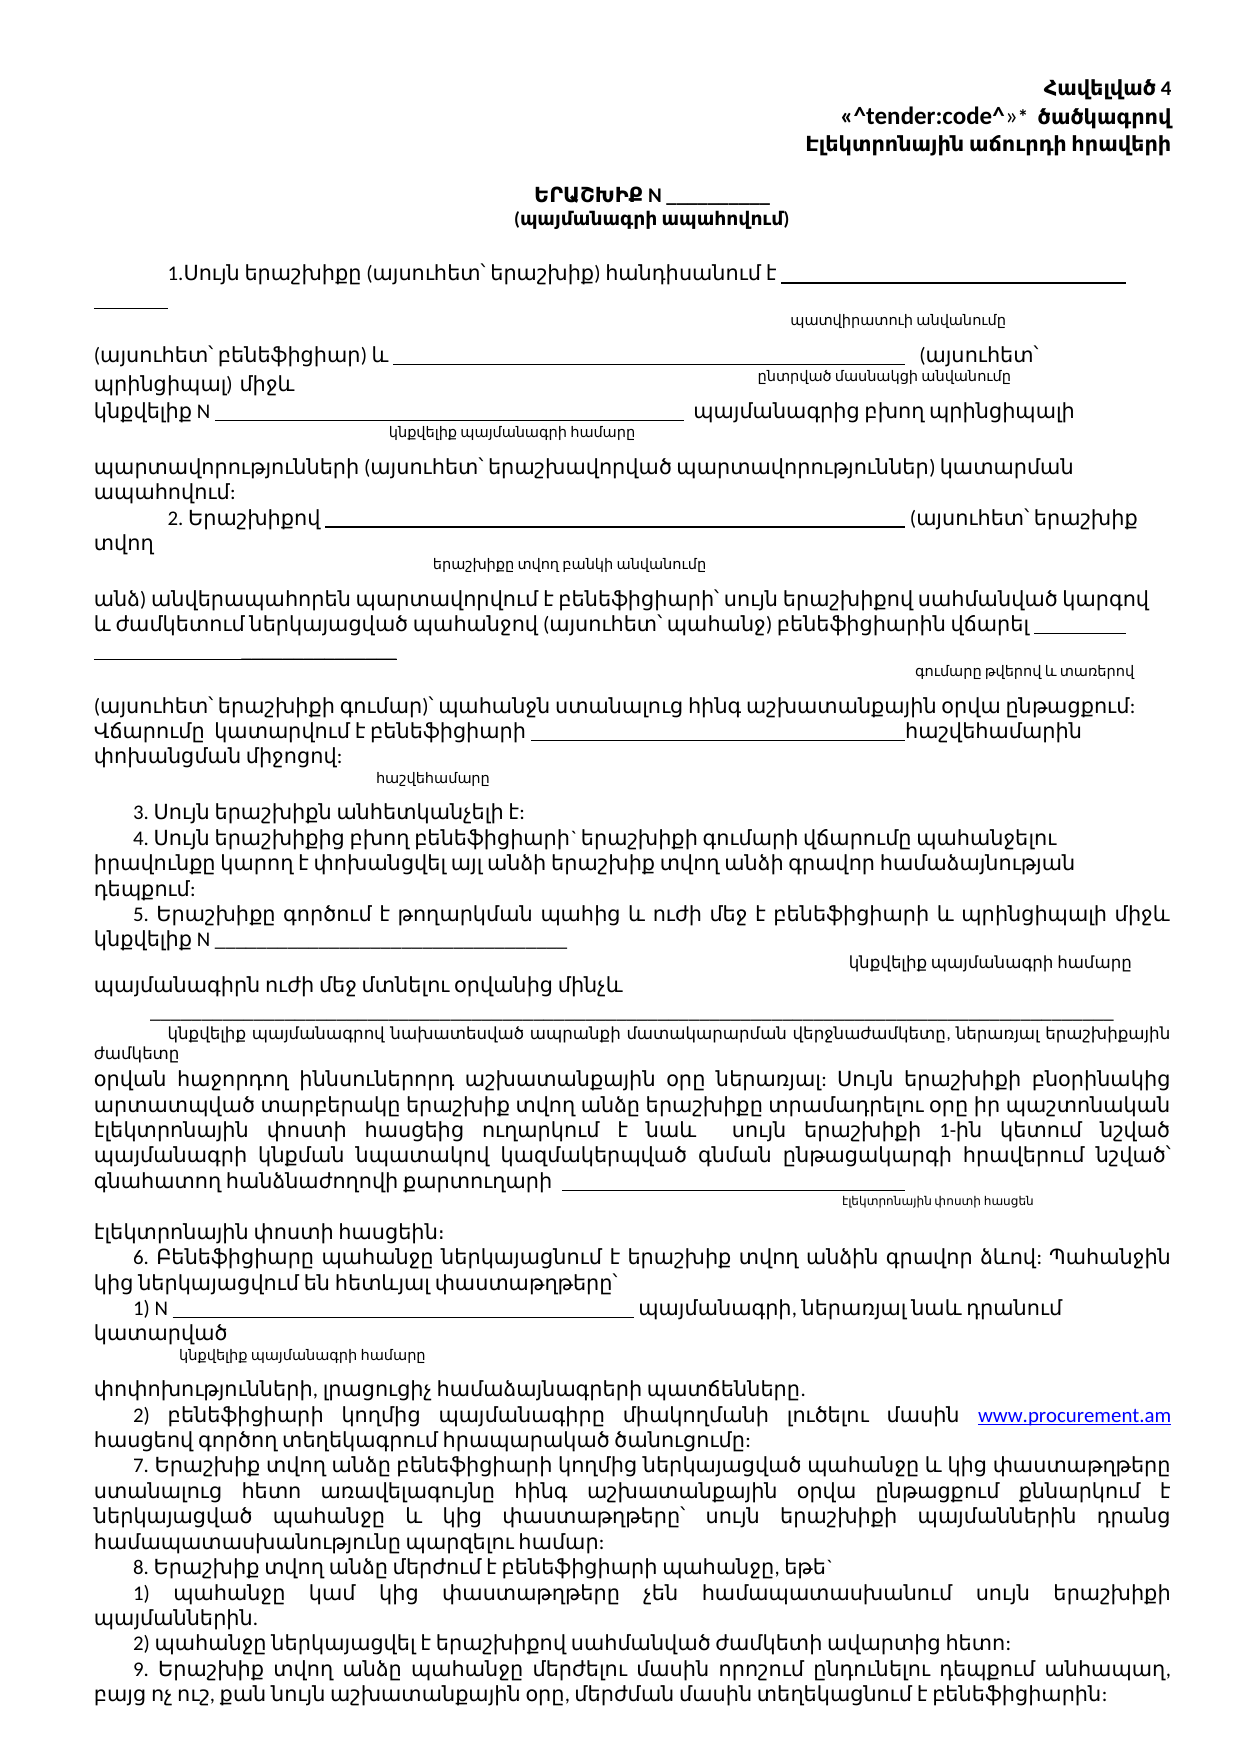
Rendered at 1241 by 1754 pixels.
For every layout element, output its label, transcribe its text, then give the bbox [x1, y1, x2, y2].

text կնքվելիք պայմանագրի համարը [94, 423, 1171, 454]
text 1) պահանջը կամ կից փաստաթղթերը չեն համապատասխանում սույն երաշխիքի պայմաններին. [94, 1580, 1171, 1631]
text հաշվեհամարը [94, 769, 1171, 799]
text 2. Երաշխիքով (այսուհետ՝ երաշխիք տվող [94, 505, 1171, 556]
text 4. Սույն երաշխիքից բխող բենեֆիցիարի` երաշխիքի գումարի վճարումը պահանջելու իրավունքը կարող է փոխանցվել այլ անձի երաշխիք տվող անձի գրավոր համաձայնության դեպքում: [94, 825, 1171, 901]
text 5. Երաշխիքը գործում է թողարկման պահից և ուժի մեջ է բենեֆիցիարի և պրինցիպալի միջև կնքվելիք N __________________________________ [94, 901, 1171, 952]
text (այսուհետ՝ բենեֆիցիար) և (այսուհետ՝ պրինցիպալ) միջև ընտրված մասնակցի անվանումը [94, 342, 1171, 398]
text (պայմանագրի ապահովում) [94, 207, 1171, 230]
text 7. Երաշխիք տվող անձը բենեֆիցիարի կողմից ներկայացված պահանջը և կից փաստաթղթերը ստանալուց հետո առավելագույնը հինգ աշխատանքային օրվա ընթացքում քննարկում է ներկայացված պահանջը և կից փաստաթղթերը՝ սույն երաշխիքի պայմաններին դրանց համապատասխանությունը պարզելու համար: [94, 1453, 1171, 1554]
text երաշխիքը տվող բանկի անվանումը [94, 556, 1171, 586]
list _____________________________________________________________________________________________ [94, 998, 1171, 1023]
text էլեկտրոնային փոստի հասցեին։ [94, 1219, 1171, 1244]
text ԵՐԱՇԽԻՔ N __________ [94, 182, 1171, 207]
text 1) N պայմանագրի, ներառյալ նաև դրանում կատարված [94, 1295, 1171, 1346]
text օրվան հաջորդող իննսուներորդ աշխատանքային օրը ներառյալ: Սույն երաշխիքի բնօրինակից արտատպված տարբերակը երաշխիք տվող անձը երաշխիքը տրամադրելու օրը իր պաշտոնական էլեկտրոնային փոստի հասցեից ուղարկում է նաև սույն երաշխիքի 1-ին կետում նշված պայմանագրի կնքման նպատակով կազմակերպված գնման ընթացակարգի հրավերում նշված՝ գնահատող հանձնաժողովի քարտուղարի [94, 1066, 1171, 1193]
text Էլեկտրոնային աճուրդի հրավերի [94, 131, 1171, 156]
text 6. Բենեֆիցիարը պահանջը ներկայացնում է երաշխիք տվող անձին գրավոր ձևով: Պահանջին կից ներկայացվում են հետևյալ փաստաթղթերը՝ [94, 1244, 1171, 1295]
text 2) բենեֆիցիարի կողմից պայմանագիրը միակողմանի լուծելու մասին www.procurement.am հասցեով գործող տեղեկագրում հրապարակած ծանուցումը: [94, 1402, 1171, 1453]
list կնքվելիք պայմանագրով նախատեսված ապրանքի մատակարարման վերջնաժամկետը, ներառյալ երաշխիքային ժամկետը [94, 1023, 1171, 1064]
text անձ) անվերապահորեն պարտավորվում է բենեֆիցիարի՝ սույն երաշխիքով սահմանված կարգով և ժամկետում ներկայացված պահանջով (այսուհետ՝ պահանջ) բենեֆիցիարին վճարել _______________ [94, 586, 1171, 662]
text 3. Սույն երաշխիքն անհետկանչելի է: [94, 799, 1171, 825]
text կնքվելիք N պայմանագրից բխող պրինցիպալի [94, 398, 1171, 423]
text «^tender:code^»* ծածկագրով [94, 100, 1171, 131]
text 2) պահանջը ներկայացվել է երաշխիքով սահմանված ժամկետի ավարտից հետո: [94, 1631, 1171, 1656]
text կնքվելիք պայմանագրի համարը [610, 952, 1171, 972]
text 9. Երաշխիք տվող անձը պահանջը մերժելու մասին որոշում ընդունելու դեպքում անհապաղ, բայց ոչ ուշ, քան նույն աշխատանքային օրը, մերժման մասին տեղեկացնում է բենեֆիցիարին: [94, 1656, 1171, 1707]
text պարտավորությունների (այսուհետ՝ երաշխավորված պարտավորություններ) կատարման ապահովում: [94, 454, 1171, 505]
text 1.Սույն երաշխիքը (այսուհետ՝ երաշխիք) հանդիսանում է [94, 261, 1171, 311]
list պայմանագիրն ուժի մեջ մտնելու օրվանից մինչև [94, 972, 1171, 998]
text 8. Երաշխիք տվող անձը մերժում է բենեֆիցիարի պահանջը, եթե` [94, 1554, 1171, 1580]
text (այսուհետ՝ երաշխիքի գումար)՝ պահանջն ստանալուց հինգ աշխատանքային օրվա ընթացքում: Վճարումը կատարվում է բենեֆիցիարի հաշվեհամարին փոխանցման միջոցով: [94, 693, 1171, 769]
text գումարը թվերով և տառերով [831, 662, 1171, 693]
text էլեկտրոնային փոստի հասցեն [94, 1193, 1171, 1219]
text փոփոխությունների, լրացուցիչ համաձայնագրերի պատճենները. [94, 1376, 1171, 1402]
text պատվիրատուի անվանումը [684, 311, 1171, 342]
text կնքվելիք պայմանագրի համարը [94, 1346, 1171, 1376]
text Հավելված 4 [94, 75, 1171, 100]
